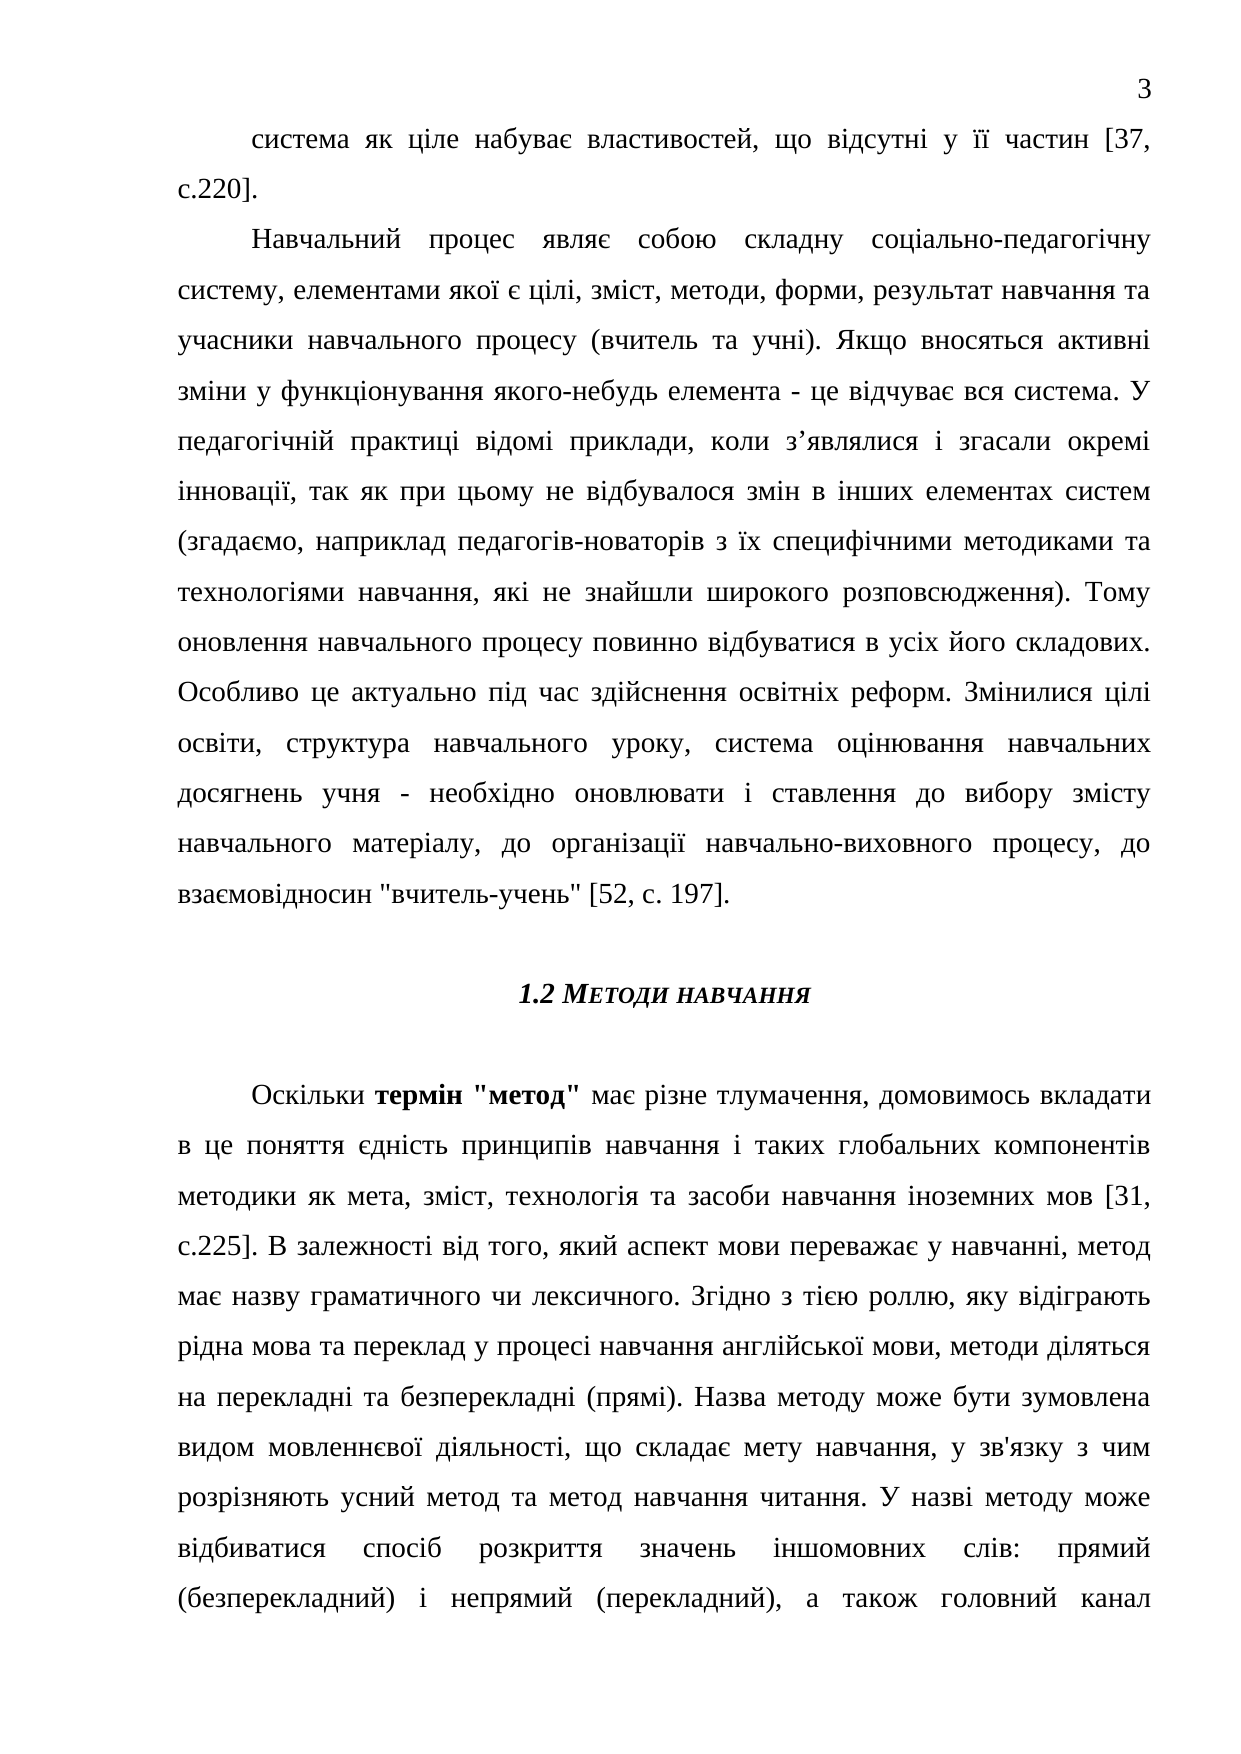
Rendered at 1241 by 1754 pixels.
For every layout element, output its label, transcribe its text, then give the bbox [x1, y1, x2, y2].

subtitle 1.2 Методи навчання [177, 976, 1152, 1010]
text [177, 1077, 1152, 1614]
text система як ціле набуває властивостей, що відсутні у її частин [37, с.220]. [177, 121, 1152, 205]
text Навчальний процес являє собою складну соціально-педагогічну систему, елементами якої є цілі, зміст, методи, форми, результат навчання та учасники навчального процесу (вчитель та учні). Якщо вносяться активні зміни у функціонування якого-небудь елемента - це відчуває вся система. У педагогічній практиці відомі приклади, коли з’являлися і згасали окремі інновації, так як при цьому не відбувалося змін в інших елементах систем (згадаємо, наприклад педагогів-новаторів з їх специфічними методиками та технологіями навчання, які не знайшли широкого розповсюдження). Тому оновлення навчального процесу повинно відбуватися в усіх його складових. Особливо це актуально під час здійснення освітніх реформ. Змінилися цілі освіти, структура навчального yроку, система оцінювання навчальних досягнень учня - необхідно оновлювати і ставлення до вибору змісту навчального матеріалу, до організації навчально-виховного процесу, до взаємовідносин "вчитель-учень" [52, с. 197]. [177, 222, 1152, 909]
